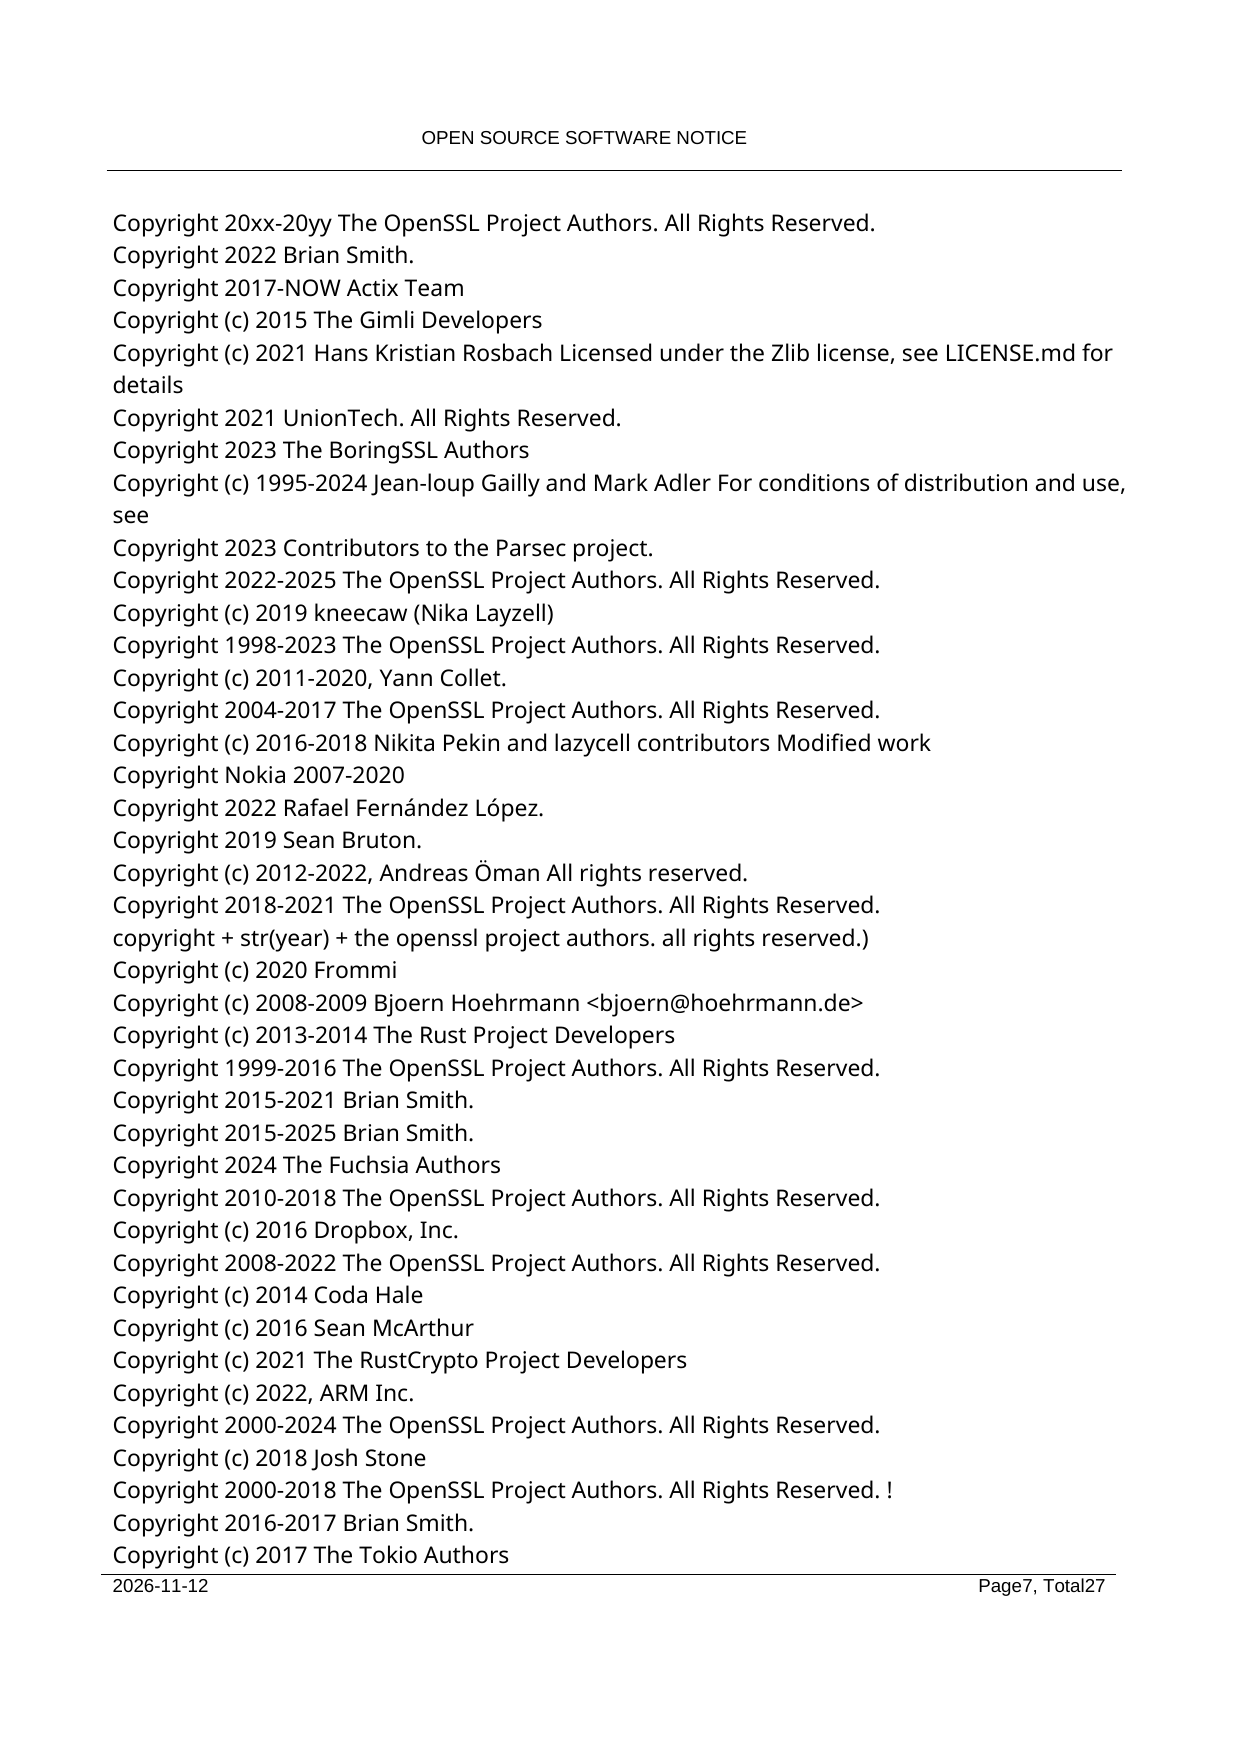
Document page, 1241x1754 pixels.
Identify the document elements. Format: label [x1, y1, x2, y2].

text [112, 206, 1128, 1571]
